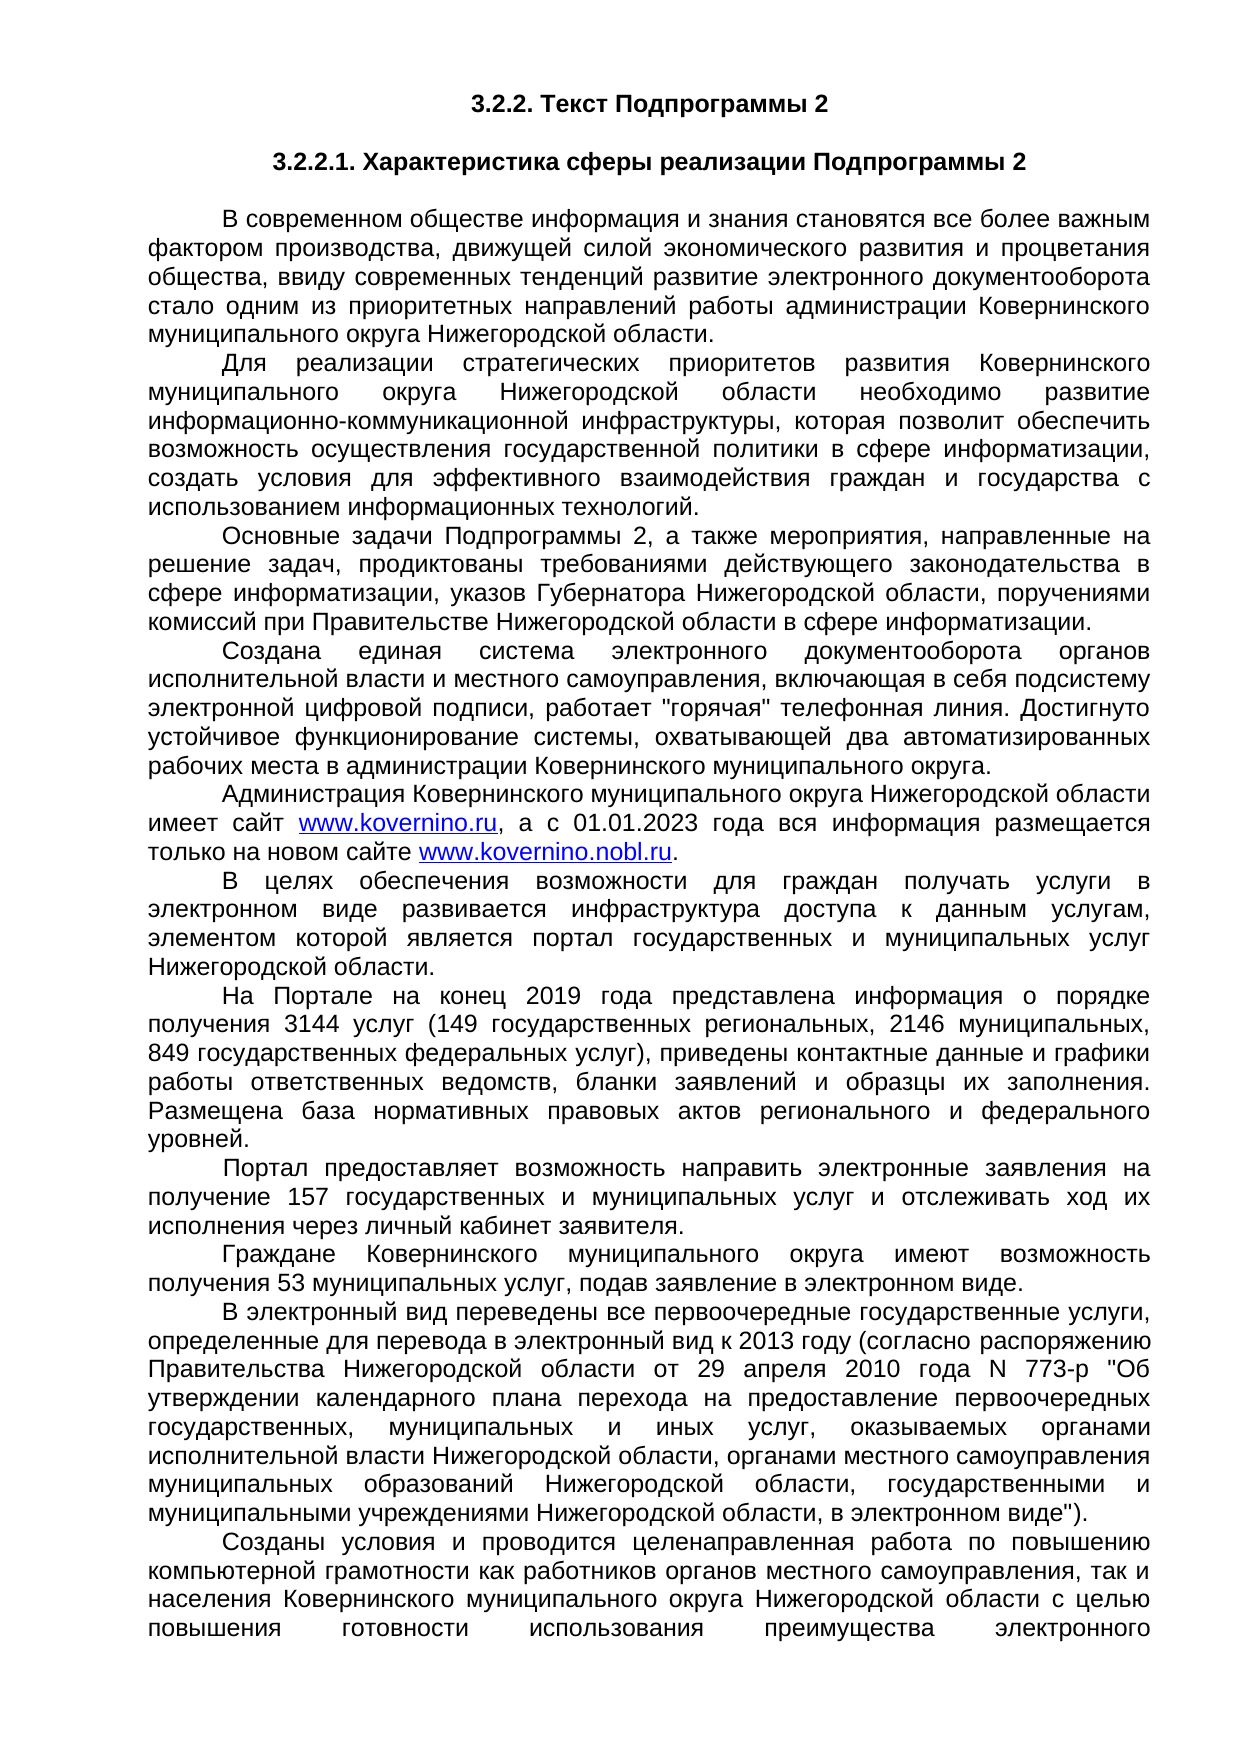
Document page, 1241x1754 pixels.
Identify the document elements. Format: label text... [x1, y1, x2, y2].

text В современном обществе информация и знания становятся все более важным фактором производства, движущей силой экономического развития и процветания общества, ввиду современных тенденций развитие электронного документооборота стало одним из приоритетных направлений работы администрации Ковернинского муниципального округа Нижегородской области. [148, 204, 1152, 348]
text В целях обеспечения возможности для граждан получать услуги в электронном виде развивается инфраструктура доступа к данным услугам, элементом которой является портал государственных и муниципальных услуг Нижегородской области. [148, 866, 1152, 981]
text В электронный вид переведены все первоочередные государственные услуги, определенные для перевода в электронный вид к 2013 году (согласно распоряжению Правительства Нижегородской области от 29 апреля 2010 года N 773-р "Об утверждении календарного плана перехода на предоставление первоочередных государственных, муниципальных и иных услуг, оказываемых органами исполнительной власти Нижегородской области, органами местного самоуправления муниципальных образований Нижегородской области, государственными и муниципальными учреждениями Нижегородской области, в электронном виде"). [148, 1297, 1152, 1527]
text На Портале на конец 2019 года представлена информация о порядке получения 3144 услуг (149 государственных региональных, 2146 муниципальных, 849 государственных федеральных услуг), приведены контактные данные и графики работы ответственных ведомств, бланки заявлений и образцы их заполнения. Размещена база нормативных правовых актов регионального и федерального уровней. [148, 981, 1152, 1153]
text Создана единая система электронного документооборота органов исполнительной власти и местного самоуправления, включающая в себя подсистему электронной цифровой подписи, работает "горячая" телефонная линия. Достигнуто устойчивое функционирование системы, охватывающей два автоматизированных рабочих места в администрации Ковернинского муниципального округа. [148, 636, 1152, 779]
text Для реализации стратегических приоритетов развития Ковернинского муниципального округа Нижегородской области необходимо развитие информационно-коммуникационной инфраструктуры, которая позволит обеспечить возможность осуществления государственной политики в сфере информатизации, создать условия для эффективного взаимодействия граждан и государства с использованием информационных технологий. [148, 348, 1152, 521]
text Основные задачи Подпрограммы 2, а также мероприятия, направленные на решение задач, продиктованы требованиями действующего законодательства в сфере информатизации, указов Губернатора Нижегородской области, поручениями комиссий при Правительстве Нижегородской области в сфере информатизации. [148, 521, 1152, 636]
text Портал предоставляет возможность направить электронные заявления на получение 157 государственных и муниципальных услуг и отслеживать ход их исполнения через личный кабинет заявителя. [148, 1153, 1152, 1239]
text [148, 1527, 1152, 1642]
text Граждане Ковернинского муниципального округа имеют возможность получения 53 муниципальных услуг, подав заявление в электронном виде. [148, 1239, 1152, 1297]
text Администрация Ковернинского муниципального округа Нижегородской области имеет сайт www.kovernino.ru, а с 01.01.2023 года вся информация размещается только на новом сайте www.kovernino.nobl.ru. [148, 779, 1152, 866]
text 3.2.2. Текст Подпрограммы 2 [148, 89, 1152, 117]
text 3.2.2.1. Характеристика сферы реализации Подпрограммы 2 [148, 147, 1152, 175]
